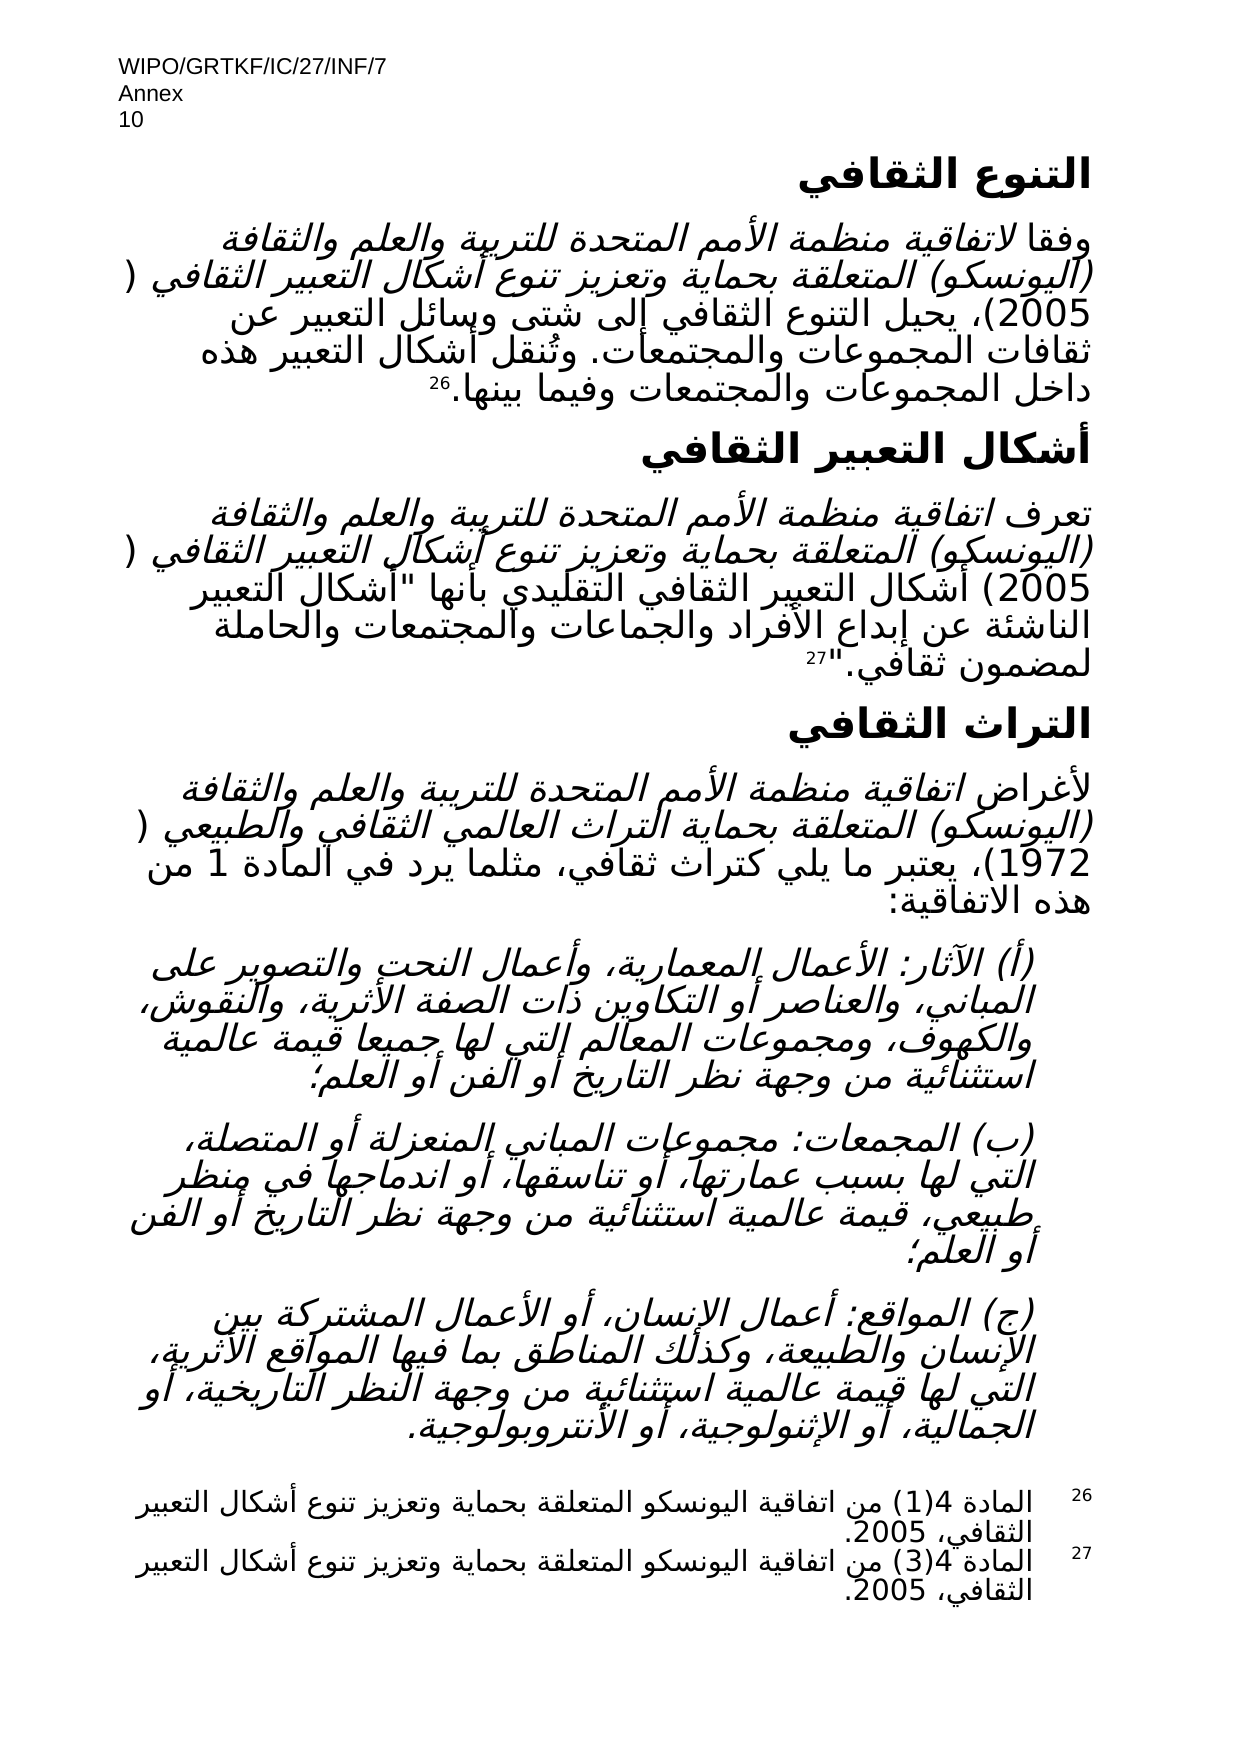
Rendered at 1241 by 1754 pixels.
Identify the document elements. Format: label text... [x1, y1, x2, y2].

text تعرف اتفاقية منظمة الأمم المتحدة للتريبة والعلم والثقافة (اليونسكو) المتعلقة بحماية وتعزيز تنوع أشكال التعبير الثقافي (2005) أشكال التعبير الثقافي التقليدي بأنها "أشكال التعبير الناشئة عن إبداع الأفراد والجماعات والمجتمعات والحاملة لمضمون ثقافي." [118, 496, 1092, 683]
text أشكال التعبير الثقافي [118, 433, 921, 471]
text وفقا لاتفاقية منظمة الأمم المتحدة للتريبة والعلم والثقافة (اليونسكو) المتعلقة بحماية وتعزيز تنوع أشكال التعبير الثقافي (2005)، يحيل التنوع الثقافي إلى شتى وسائل التعبير عن ثقافات المجموعات والمجتمعات. وتُنقل أشكال التعبير هذه داخل المجموعات والمجتمعات وفيما بينها. [118, 221, 1092, 408]
text التنوع الثقافي [1019, 158, 1092, 196]
text أشكال التعبير الثقافي [830, 433, 1092, 471]
text التنوع الثقافي [118, 158, 1067, 196]
text لأغراض اتفاقية منظمة الأمم المتحدة للتريبة والعلم والثقافة (اليونسكو) المتعلقة بحماية التراث العالمي الثقافي والطبيعي (1972)، يعتبر ما يلي كتراث ثقافي، مثلما يرد في المادة 1 من هذه الاتفاقية: [118, 771, 1092, 921]
text (ب) المجمعات: مجموعات المباني المنعزلة أو المتصلة، التي لها بسبب عمارتها، أو تناسقها، أو اندماجها في منظر طبيعي، قيمة عالمية استثنائية من وجهة نظر التاريخ أو الفن أو العلم؛ [118, 1121, 1033, 1271]
text (أ) الآثار: الأعمال المعمارية، وأعمال النحت والتصوير على المباني، والعناصر أو التكاوين ذات الصفة الأثرية، والنقوش، والكهوف، ومجموعات المعالم التي لها جميعا قيمة عالمية استثنائية من وجهة نظر التاريخ أو الفن أو العلم؛ [118, 946, 1033, 1096]
text التراث الثقافي [1033, 708, 1092, 746]
text (ج) المواقع: أعمال الإنسان، أو الأعمال المشتركة بين الإنسان والطبيعة، وكذلك المناطق بما فيها المواقع الأثرية، التي لها قيمة عالمية استثنائية من وجهة النظر التاريخية، أو الجمالية، أو الإثنولوجية، أو الأنتروبولوجية. [118, 1296, 1033, 1446]
text التراث الثقافي [118, 708, 1067, 746]
